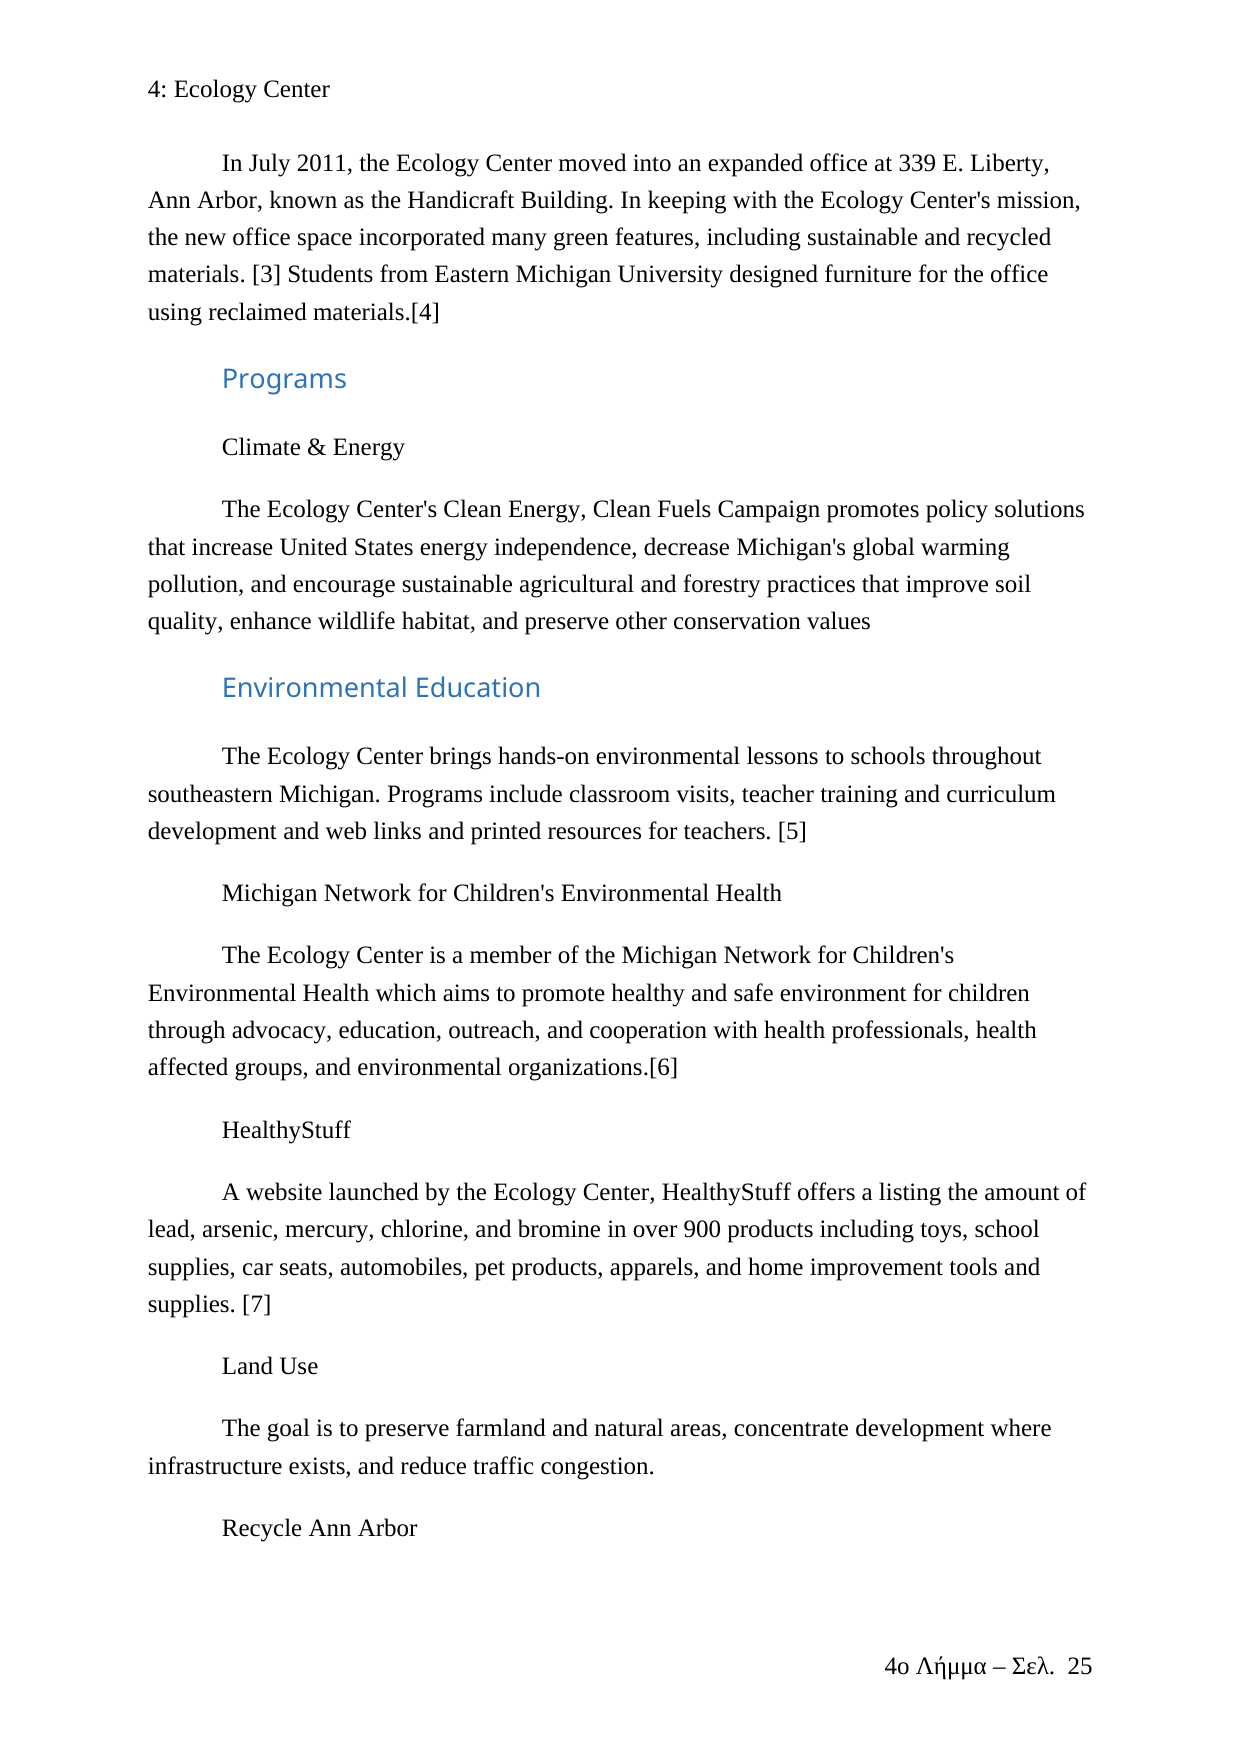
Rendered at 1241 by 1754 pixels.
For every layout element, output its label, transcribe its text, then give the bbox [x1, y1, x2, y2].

text Land Use [148, 1351, 1092, 1380]
text Michigan Network for Children's Environmental Health [148, 878, 1092, 907]
text The Ecology Center's Clean Energy, Clean Fuels Campaign promotes policy solutions that increase United States energy independence, decrease Michigan's global warming pollution, and encourage sustainable agricultural and forestry practices that improve soil quality, enhance wildlife habitat, and preserve other conservation values [148, 494, 1092, 635]
text Climate & Energy [148, 432, 1092, 461]
text A website launched by the Ecology Center, HealthyStuff offers a listing the amount of lead, arsenic, mercury, chlorine, and bromine in over 900 products including toys, school supplies, car seats, automobiles, pet products, apparels, and home improvement tools and supplies. [7] [148, 1177, 1092, 1318]
text The goal is to preserve farmland and natural areas, concentrate development where infrastructure exists, and reduce traffic congestion. [148, 1413, 1092, 1479]
text Recycle Ann Arbor [148, 1513, 1092, 1542]
text In July 2011, the Ecology Center moved into an expanded office at 339 E. Liberty, Ann Arbor, known as the Handicraft Building. In keeping with the Ecology Center's mission, the new office space incorporated many green features, including sustainable and recycled materials. [3] Students from Eastern Michigan University designed furniture for the office using reclaimed materials.[4] [148, 148, 1092, 326]
text HealthyStuff [148, 1115, 1092, 1143]
text The Ecology Center brings hands-on environmental lessons to schools throughout southeastern Michigan. Programs include classroom visits, teacher training and curriculum development and web links and printed resources for teachers. [5] [148, 741, 1092, 845]
text The Ecology Center is a member of the Michigan Network for Children's Environmental Health which aims to promote healthy and safe environment for children through advocacy, education, outreach, and cooperation with health professionals, health affected groups, and environmental organizations.[6] [148, 941, 1092, 1081]
subtitle Programs [148, 359, 1092, 396]
subtitle Environmental Education [148, 668, 1092, 705]
